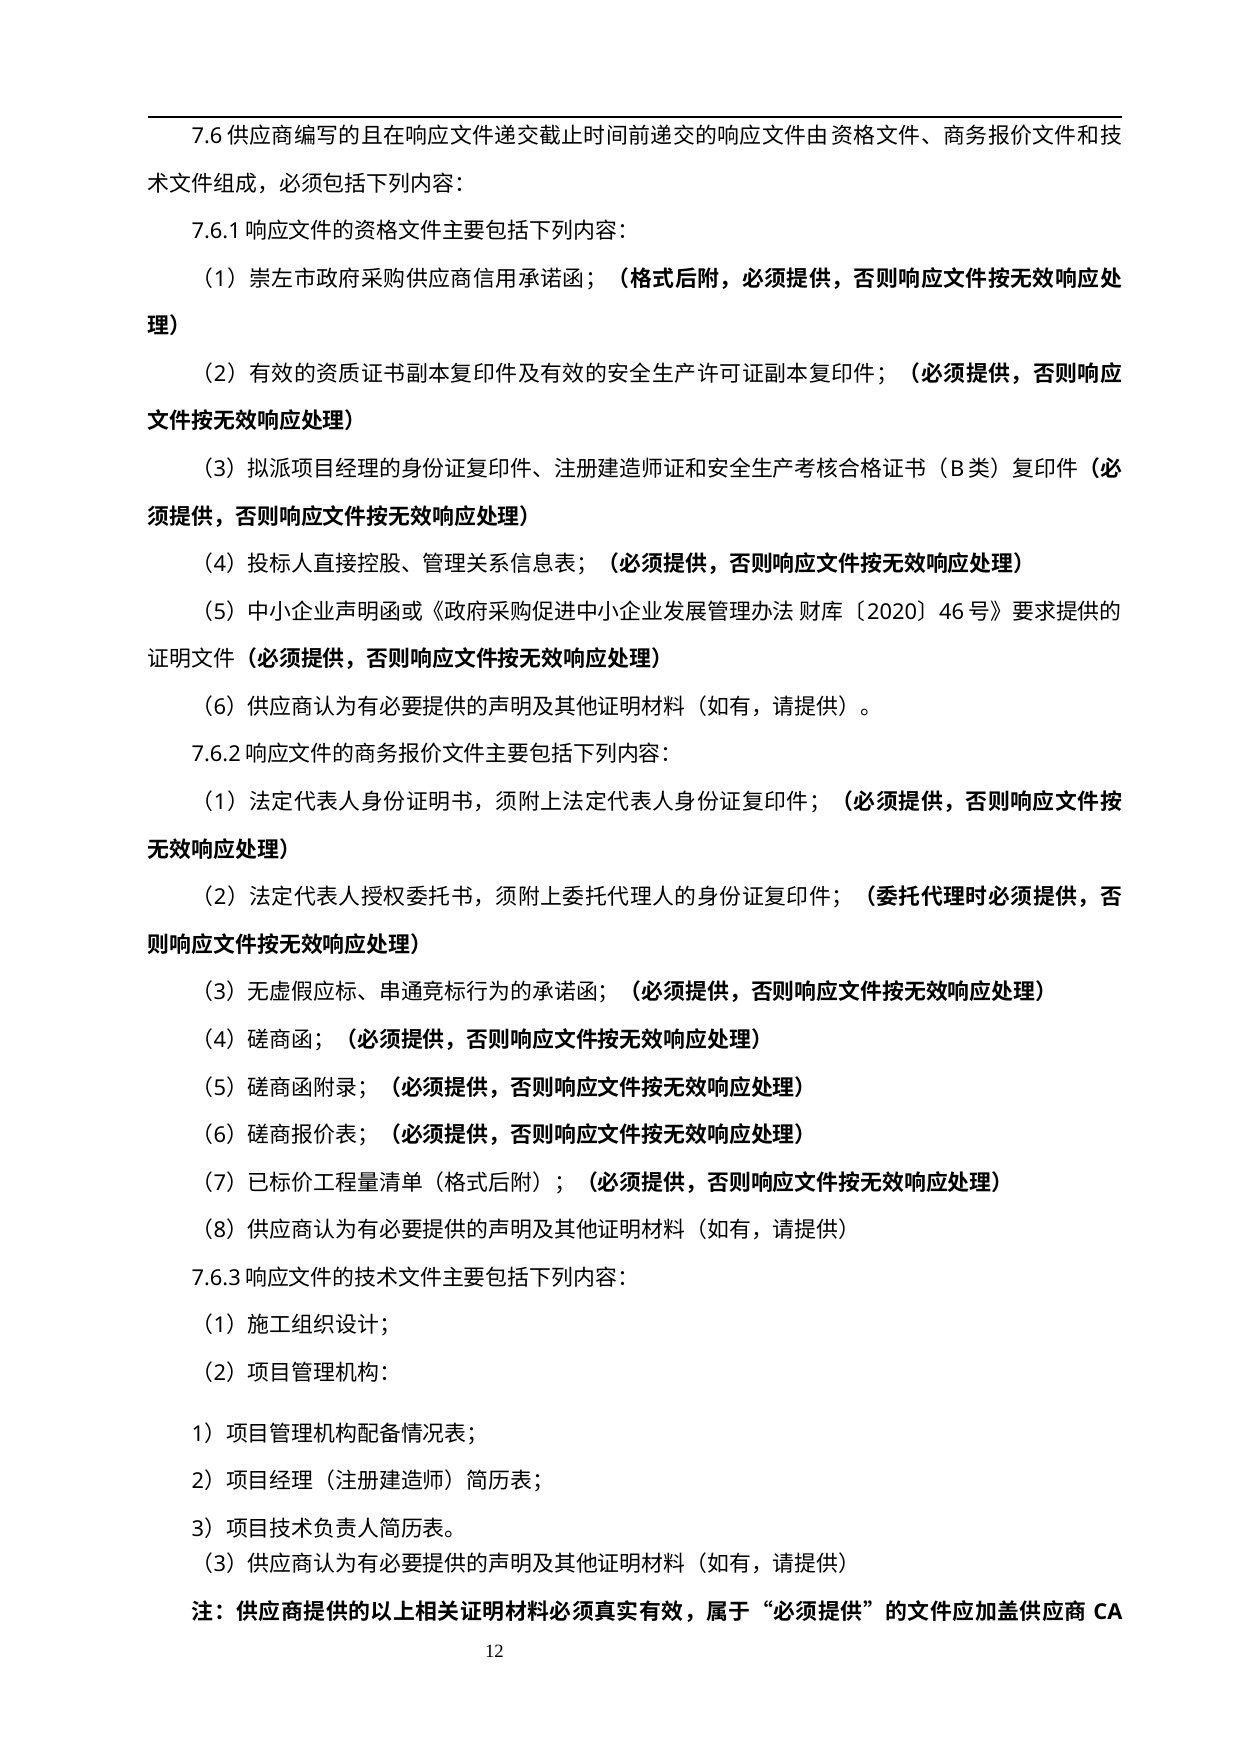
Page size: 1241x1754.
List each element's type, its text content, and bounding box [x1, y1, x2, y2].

list （2）法定代表人授权委托书，须附上委托代理人的身份证复印件；（委托代理时必须提供，否则响应文件按无效响应处理） [148, 879, 1122, 958]
text （5）中小企业声明函或《政府采购促进中小企业发展管理办法 财库〔2020〕46号》要求提供的证明文件（必须提供，否则响应文件按无效响应处理） [148, 594, 1122, 673]
text 7.6.1响应文件的资格文件主要包括下列内容： [148, 213, 1122, 245]
text （2）项目管理机构： [148, 1355, 1122, 1387]
text 2）项目经理（注册建造师）简历表； [148, 1451, 1122, 1498]
list （3）无虚假应标、串通竞标行为的承诺函；（必须提供，否则响应文件按无效响应处理） [148, 974, 1122, 1006]
text 7.6供应商编写的且在响应文件递交截止时间前递交的响应文件由资格文件、商务报价文件和技术文件组成，必须包括下列内容： [148, 118, 1122, 197]
text （1）崇左市政府采购供应商信用承诺函；（格式后附，必须提供，否则响应文件按无效响应处理） [148, 261, 1122, 340]
text （5）磋商函附录；（必须提供，否则响应文件按无效响应处理） [148, 1069, 1122, 1101]
text （4）磋商函；（必须提供，否则响应文件按无效响应处理） [148, 1022, 1122, 1054]
text （7）已标价工程量清单（格式后附）；（必须提供，否则响应文件按无效响应处理） [148, 1165, 1122, 1196]
text 3）项目技术负责人简历表。 [148, 1498, 1122, 1546]
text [148, 1594, 1122, 1626]
text （6）供应商认为有必要提供的声明及其他证明材料（如有，请提供）。 [148, 689, 1122, 721]
list （1）法定代表人身份证明书，须附上法定代表人身份证复印件；（必须提供，否则响应文件按无效响应处理） [148, 784, 1122, 863]
text （1）施工组织设计； [148, 1307, 1122, 1339]
text （3）拟派项目经理的身份证复印件、注册建造师证和安全生产考核合格证书（B类）复印件（必须提供，否则响应文件按无效响应处理） [148, 451, 1122, 530]
text 7.6.3响应文件的技术文件主要包括下列内容： [148, 1260, 1122, 1292]
text （4）投标人直接控股、管理关系信息表；（必须提供，否则响应文件按无效响应处理） [148, 546, 1122, 578]
text （2）有效的资质证书副本复印件及有效的安全生产许可证副本复印件；（必须提供，否则响应文件按无效响应处理） [148, 356, 1122, 435]
text （6）磋商报价表；（必须提供，否则响应文件按无效响应处理） [148, 1117, 1122, 1149]
text （8）供应商认为有必要提供的声明及其他证明材料（如有，请提供） [148, 1212, 1122, 1244]
text 7.6.2响应文件的商务报价文件主要包括下列内容： [148, 736, 1122, 768]
text 1）项目管理机构配备情况表； [148, 1403, 1122, 1451]
text （3）供应商认为有必要提供的声明及其他证明材料（如有，请提供） [148, 1546, 1122, 1578]
